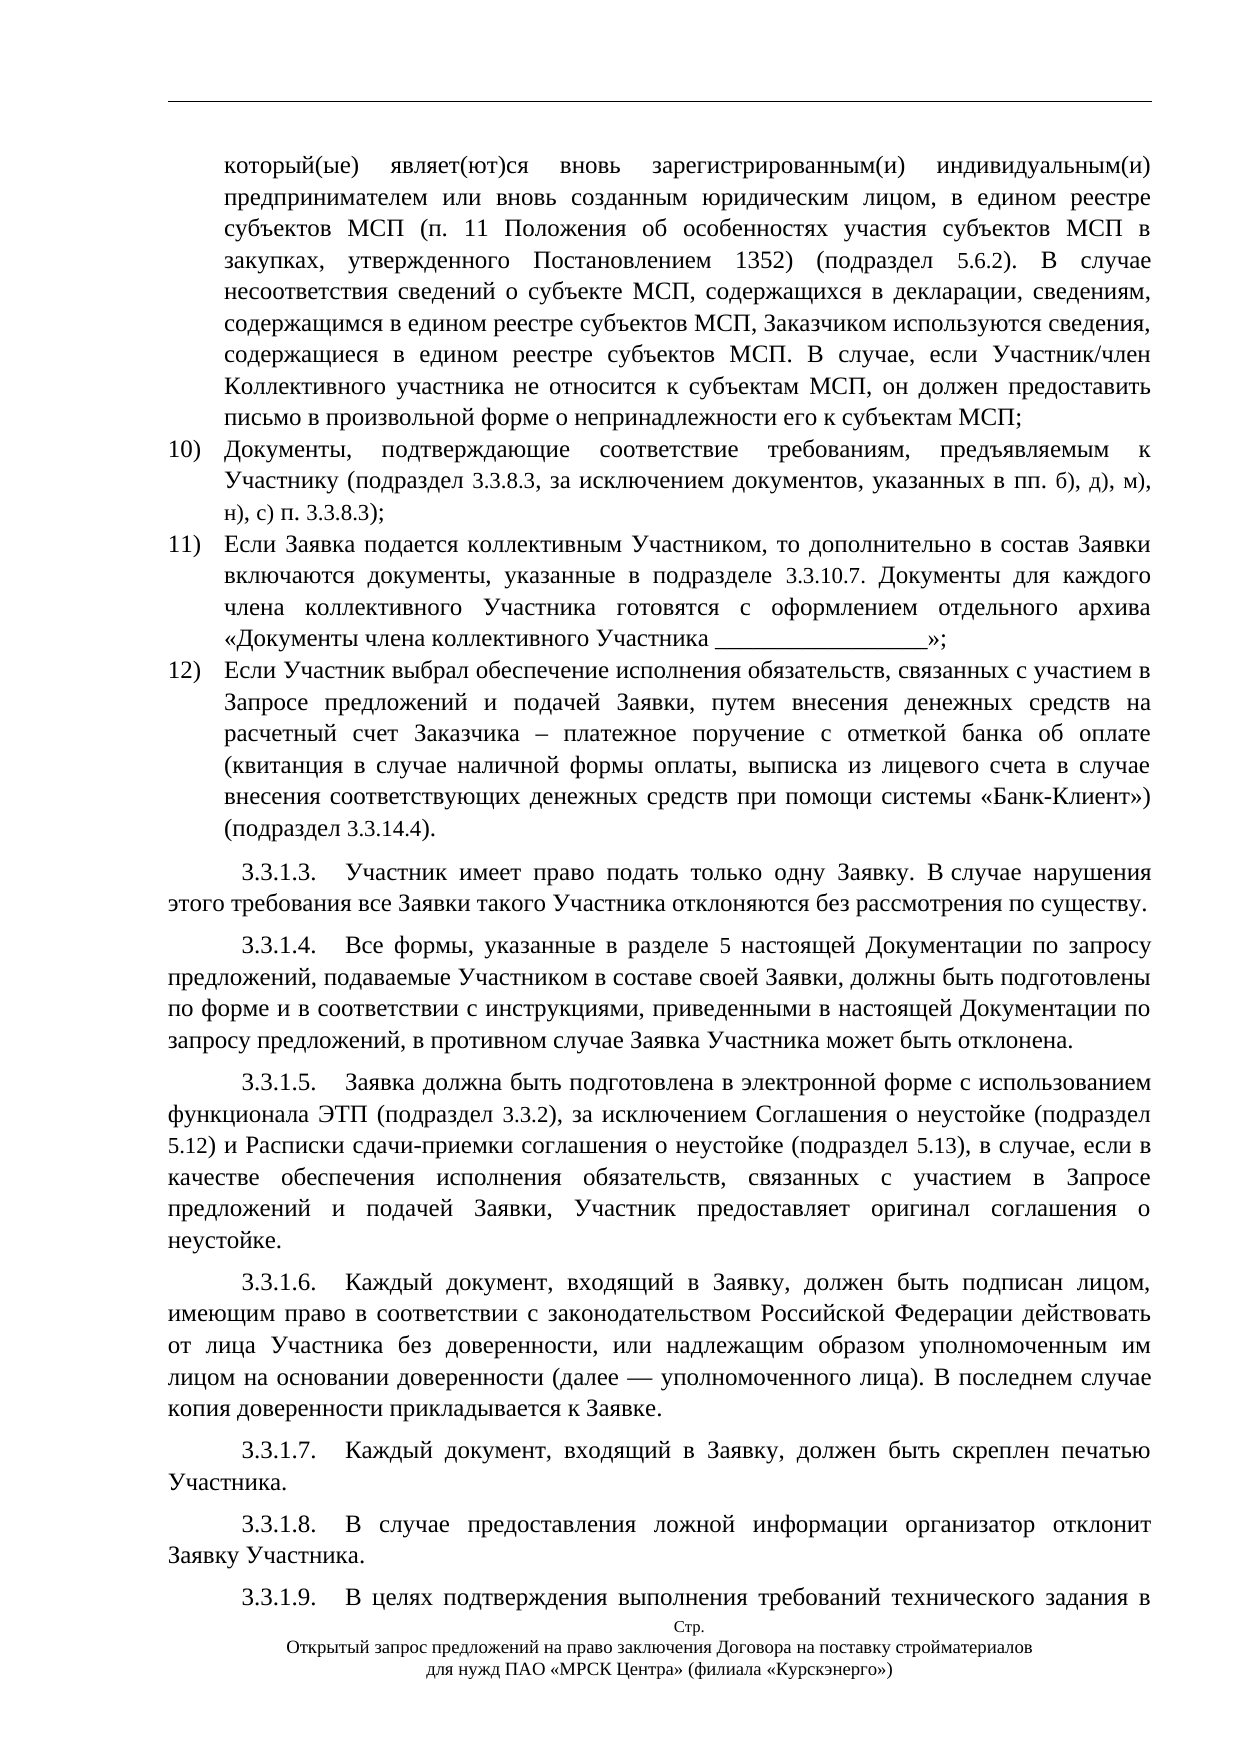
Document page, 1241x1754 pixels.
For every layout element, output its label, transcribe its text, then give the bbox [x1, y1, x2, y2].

list Если Участник выбрал обеспечение исполнения обязательств, связанных с участием в Запросе предложений и подачей Заявки, путем внесения денежных средств на расчетный счет Заказчика – платежное поручение с отметкой банка об оплате (квитанция в случае наличной формы оплаты, выписка из лицевого счета в случае внесения соответствующих денежных средств при помощи системы «Банк-Клиент») (подраздел 3.3.14.4). [168, 655, 1152, 842]
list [168, 1582, 1152, 1611]
list Если Заявка подается коллективным Участником, то дополнительно в состав Заявки включаются документы, указанные в подразделе 3.3.10.7. Документы для каждого члена коллективного Участника готовятся с оформлением отдельного архива «Документы члена коллективного Участника _________________»; [168, 529, 1152, 652]
list Все формы, указанные в разделе 5 настоящей Документации по запросу предложений, подаваемые Участником в составе своей Заявки, должны быть подготовлены по форме и в соответствии с инструкциями, приведенными в настоящей Документации по запросу предложений, в противном случае Заявка Участника может быть отклонена. [168, 930, 1152, 1054]
list Документы, подтверждающие соответствие требованиям, предъявляемым к Участнику (подраздел 3.3.8.3, за исключением документов, указанных в пп. б), д), м), н), с) п. 3.3.8.3); [168, 434, 1152, 526]
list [168, 150, 1152, 431]
list В случае предоставления ложной информации организатор отклонит Заявку Участника. [168, 1509, 1152, 1569]
list Участник имеет право подать только одну Заявку. В случае нарушения этого требования все Заявки такого Участника отклоняются без рассмотрения по существу. [168, 857, 1152, 917]
list Заявка должна быть подготовлена в электронной форме с использованием функционала ЭТП (подраздел 3.3.2), за исключением Соглашения о неустойке (подраздел 5.12) и Расписки сдачи-приемки соглашения о неустойке (подраздел 5.13), в случае, если в качестве обеспечения исполнения обязательств, связанных с участием в Запросе предложений и подачей Заявки, Участник предоставляет оригинал соглашения о неустойке. [168, 1067, 1152, 1254]
list Каждый документ, входящий в Заявку, должен быть подписан лицом, имеющим право в соответствии с законодательством Российской Федерации действовать от лица Участника без доверенности, или надлежащим образом уполномоченным им лицом на основании доверенности (далее — уполномоченного лица). В последнем случае копия доверенности прикладывается к Заявке. [168, 1267, 1152, 1422]
list Каждый документ, входящий в Заявку, должен быть скреплен печатью Участника. [168, 1435, 1152, 1495]
